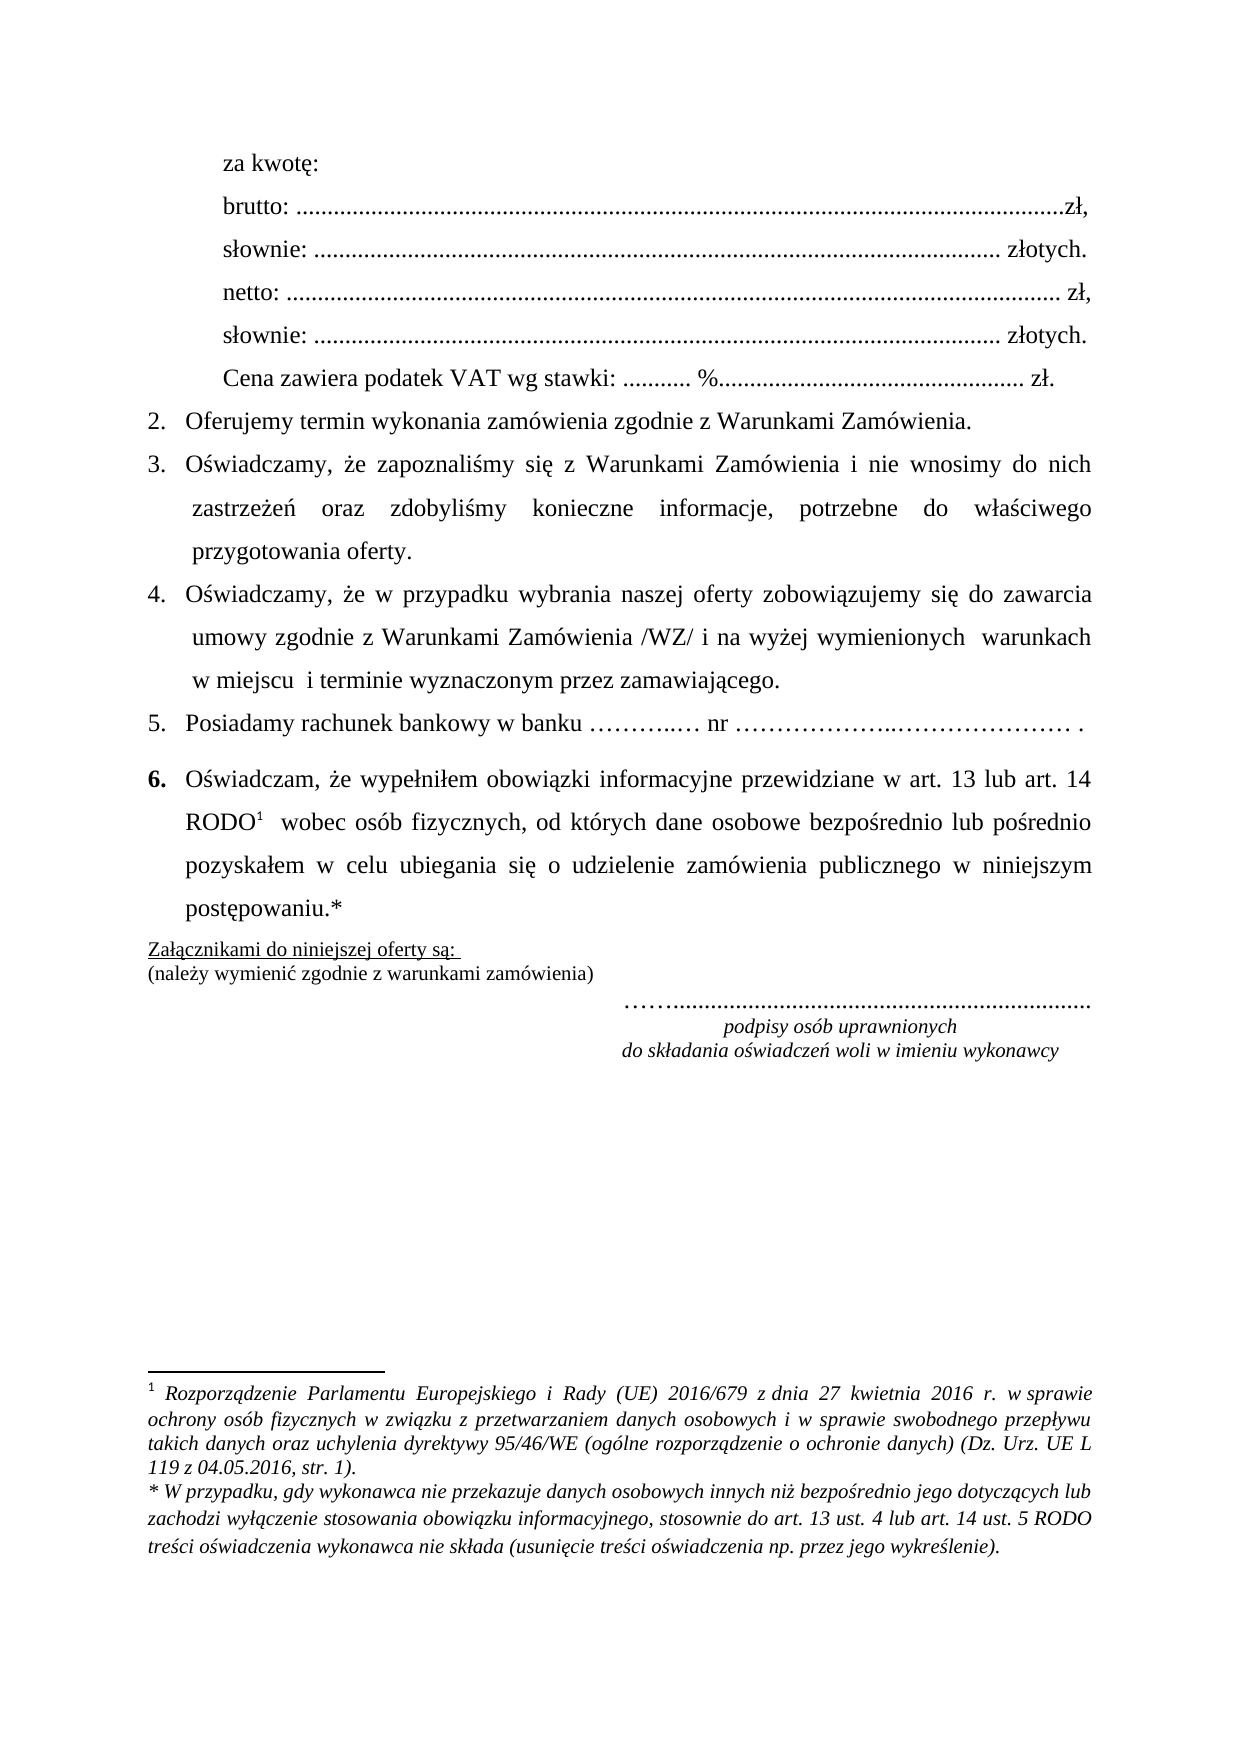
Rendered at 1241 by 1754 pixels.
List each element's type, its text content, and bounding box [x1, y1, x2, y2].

text Załącznikami do niniejszej oferty są: [148, 937, 1093, 961]
list netto: ............................................................................................................................ zł, [223, 277, 1093, 306]
list Posiadamy rachunek bankowy w banku ………..… nr ………………..………………… . [148, 708, 1093, 737]
text ……................................................................... [148, 985, 1093, 1013]
list słownie: .............................................................................................................. złotych. [223, 234, 1093, 263]
text (należy wymienić zgodnie z warunkami zamówienia) [148, 961, 1093, 985]
list podpisy osób uprawnionych [148, 1013, 1093, 1038]
list Oświadczamy, że zapoznaliśmy się z Warunkami Zamówienia i nie wnosimy do nich zastrzeżeń oraz zdobyliśmy konieczne informacje, potrzebne do właściwego przygotowania oferty. [147, 449, 1093, 564]
list Cena zawiera podatek VAT wg stawki: ........... %................................................. zł. [223, 363, 1093, 392]
list brutto: ...........................................................................................................................zł, [223, 191, 1093, 219]
text do składania oświadczeń woli w imieniu wykonawcy [148, 1038, 1093, 1062]
list za kwotę: [223, 148, 1093, 176]
list Oświadczamy, że w przypadku wybrania naszej oferty zobowiązujemy się do zawarcia umowy zgodnie z Warunkami Zamówienia /WZ/ i na wyżej wymienionych warunkach w miejscu i terminie wyznaczonym przez zamawiającego. [147, 579, 1093, 694]
list Oferujemy termin wykonania zamówienia zgodnie z Warunkami Zamówienia. [147, 406, 1093, 435]
list słownie: .............................................................................................................. złotych. [223, 320, 1093, 349]
list Oświadczam, że wypełniłem obowiązki informacyjne przewidziane w art. 13 lub art. 14 RODO wobec osób fizycznych, od których dane osobowe bezpośrednio lub pośrednio pozyskałem w celu ubiegania się o udzielenie zamówienia publicznego w niniejszym postępowaniu.* [148, 764, 1093, 922]
